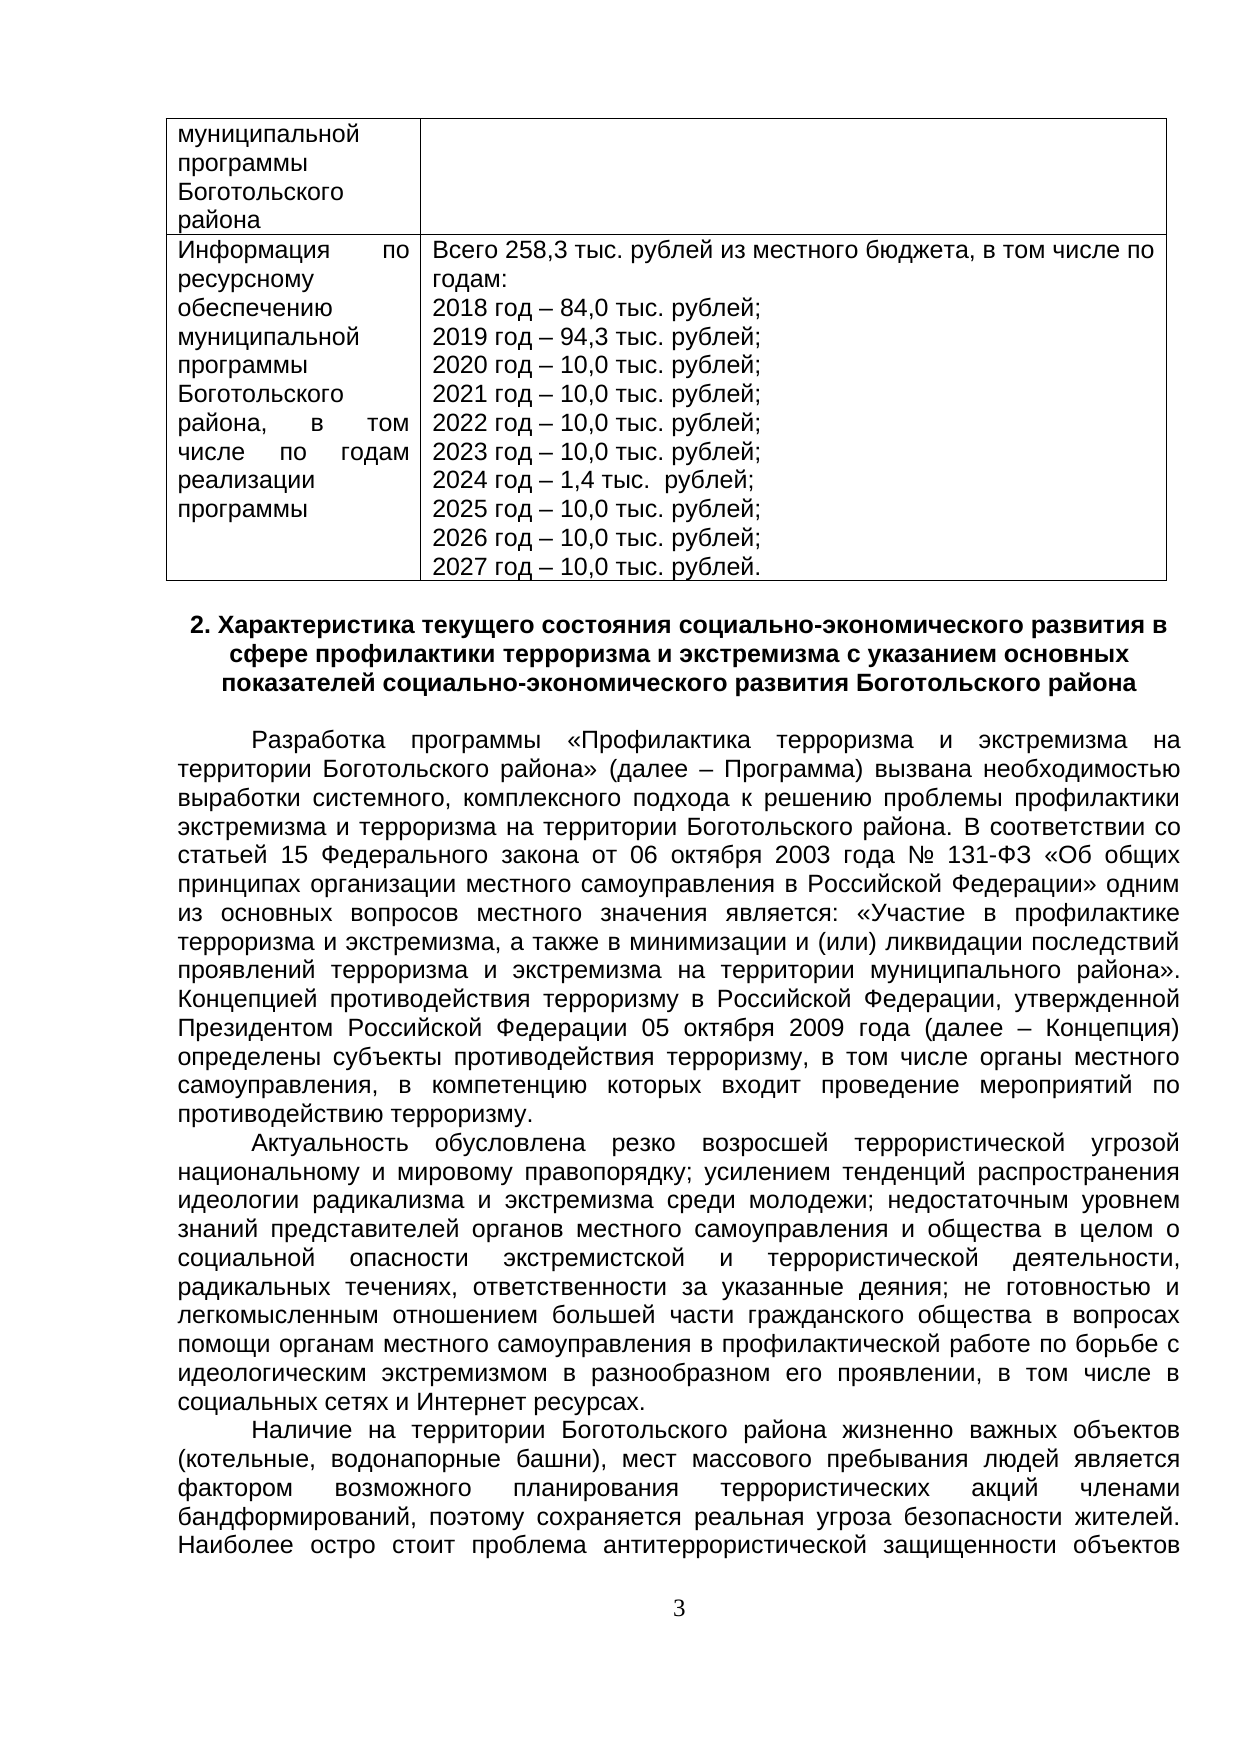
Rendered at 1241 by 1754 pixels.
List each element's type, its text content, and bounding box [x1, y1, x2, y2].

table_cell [167, 119, 420, 234]
table_cell Всего 258,3 тыс. рублей из местного бюджета, в том числе по годам: 2018 год – 84,0 тыс. рублей; 2019 год – 94,3 тыс. рублей; 2020 год – 10,0 тыс. рублей; 2021 год – 10,0 тыс. рублей; 2022 год – 10,0 тыс. рублей; 2023 год – 10,0 тыс. рублей; 2024 год – 1,4 тыс. рублей; 2025 год – 10,0 тыс. рублей; 2026 год – 10,0 тыс. рублей; 2027 год – 10,0 тыс. рублей. [421, 235, 1166, 580]
table_cell Информация по ресурсному обеспечению муниципальной программы Боготольского района, в том числе по годам реализации программы [167, 235, 420, 580]
text Актуальность обусловлена резко возросшей террористической угрозой национальному и мировому правопорядку; усилением тенденций распространения идеологии радикализма и экстремизма среди молодежи; недостаточным уровнем знаний представителей органов местного самоуправления и общества в целом о социальной опасности экстремистской и террористической деятельности, радикальных течениях, ответственности за указанные деяния; не готовностью и легкомысленным отношением большей части гражданского общества в вопросах помощи органам местного самоуправления в профилактической работе по борьбе с идеологическим экстремизмом в разнообразном его проявлении, в том числе в социальных сетях и Интернет ресурсах. [177, 1128, 1181, 1415]
text Разработка программы «Профилактика терроризма и экстремизма на территории Боготольского района» (далее – Программа) вызвана необходимостью выработки системного, комплексного подхода к решению проблемы профилактики экстремизма и терроризма на территории Боготольского района. В соответствии со статьей 15 Федерального закона от 06 октября 2003 года № 131-ФЗ «Об общих принципах организации местного самоуправления в Российской Федерации» одним из основных вопросов местного значения является: «Участие в профилактике терроризма и экстремизма, а также в минимизации и (или) ликвидации последствий проявлений терроризма и экстремизма на территории муниципального района». Концепцией противодействия терроризму в Российской Федерации, утвержденной Президентом Российской Федерации 05 октября 2009 года (далее – Концепция) определены субъекты противодействия терроризму, в том числе органы местного самоуправления, в компетенцию которых входит проведение мероприятий по противодействию терроризму. [177, 725, 1181, 1128]
text 2. Характеристика текущего состояния социально-экономического развития в сфере профилактики терроризма и экстремизма с указанием основных показателей социально-экономического развития Боготольского района [177, 610, 1181, 697]
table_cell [421, 119, 1166, 234]
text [177, 1415, 1181, 1559]
